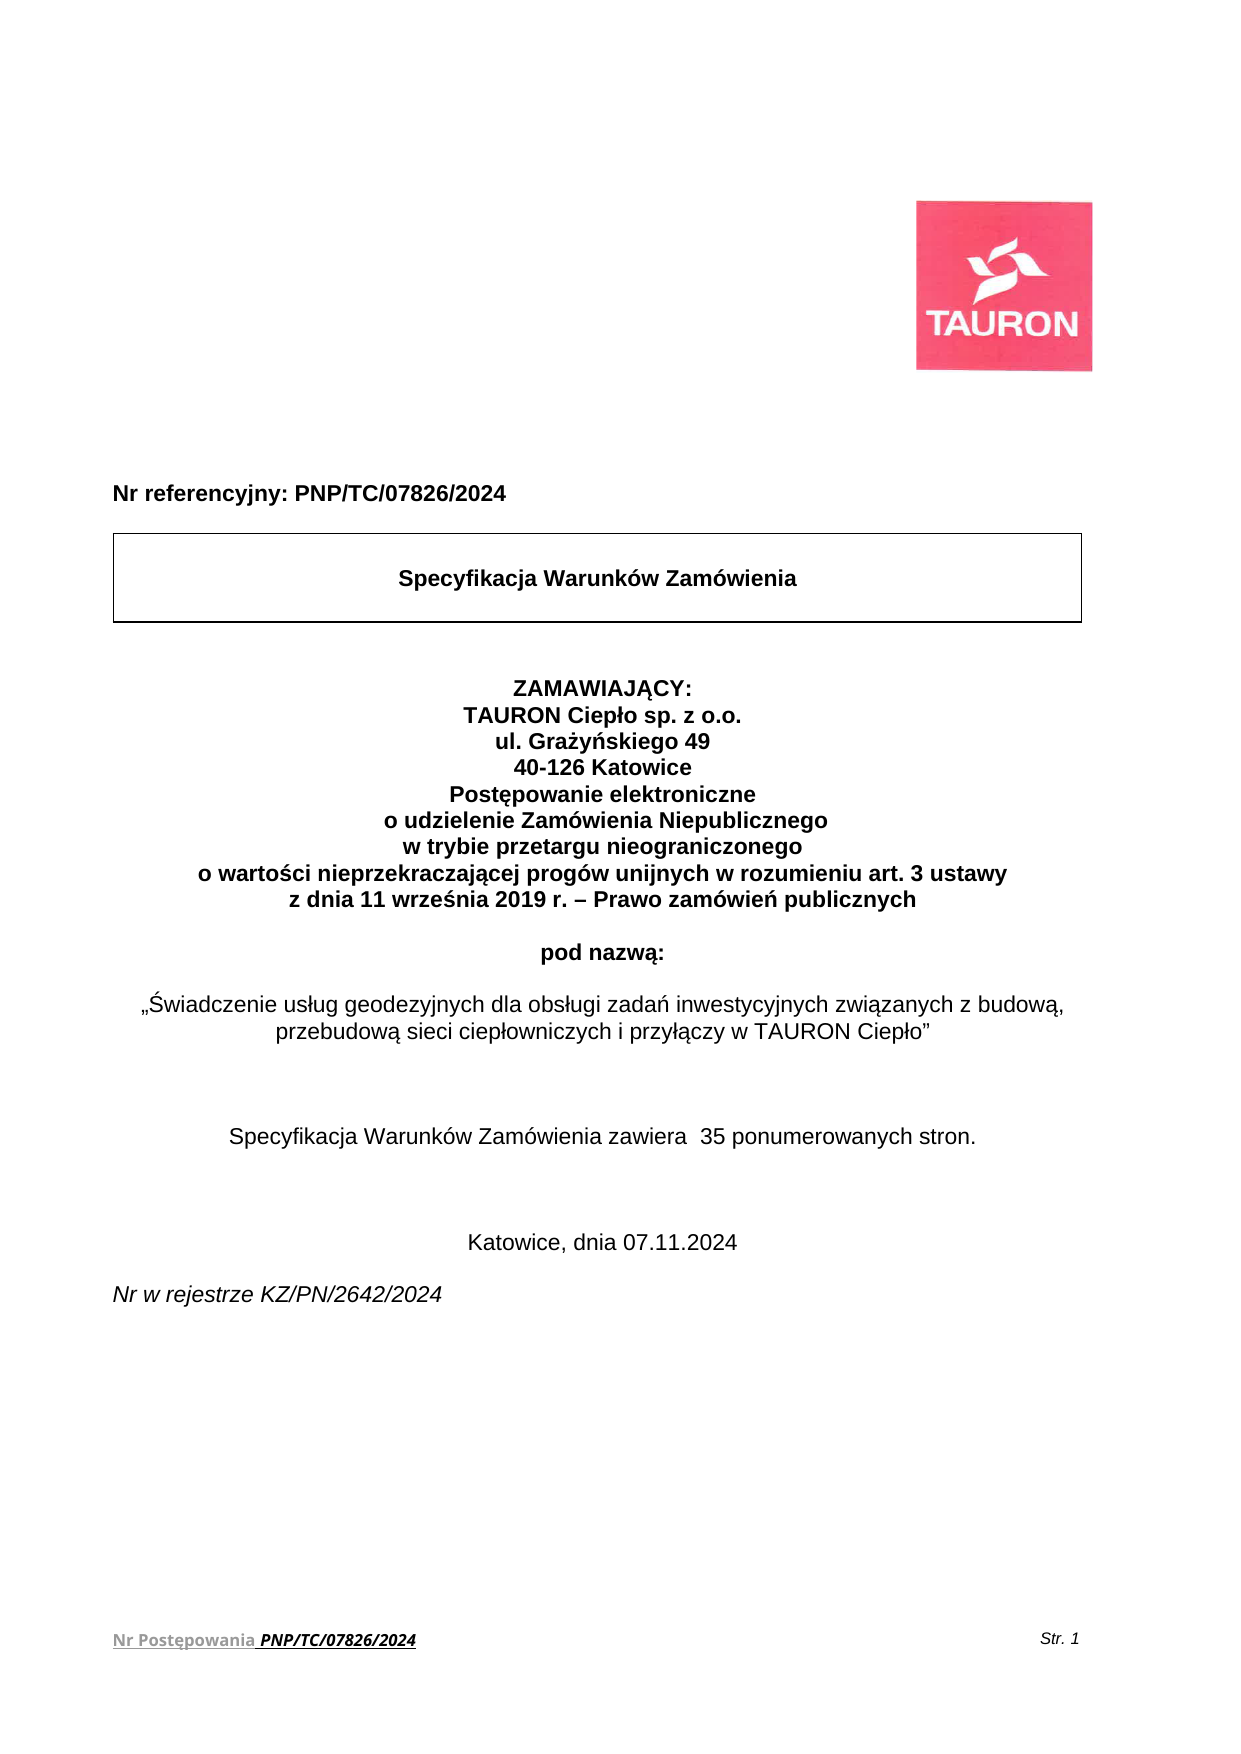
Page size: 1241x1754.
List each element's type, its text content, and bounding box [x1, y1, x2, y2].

table_header Specyfikacja Warunków Zamówienia [114, 534, 1081, 621]
text Nr referencyjny: PNP/TC/07826/2024 [112, 480, 1093, 507]
text w trybie przetargu nieograniczonego [112, 833, 1093, 860]
text o wartości nieprzekraczającej progów unijnych w rozumieniu art. 3 ustawy [112, 860, 1093, 886]
text TAURON Ciepło sp. z o.o. ul. Grażyńskiego 49 40-126 Katowice [112, 702, 1093, 781]
text ZAMAWIAJĄCY: [112, 675, 1093, 702]
text Postępowanie elektroniczne o udzielenie Zamówienia Niepublicznego [112, 781, 1093, 833]
text Katowice, dnia 07.11.2024 [112, 1229, 1093, 1255]
text „Świadczenie usług geodezyjnych dla obsługi zadań inwestycyjnych związanych z budową, przebudową sieci ciepłowniczych i przyłączy w TAURON Ciepło” [112, 991, 1093, 1044]
text Nr w rejestrze KZ/PN/2642/2024 [112, 1281, 1093, 1308]
text z dnia 11 września 2019 r. – Prawo zamówień publicznych [112, 886, 1093, 912]
text pod nazwą: [112, 939, 1093, 965]
text Specyfikacja Warunków Zamówienia zawiera 35 ponumerowanych stron. [112, 1123, 1093, 1149]
